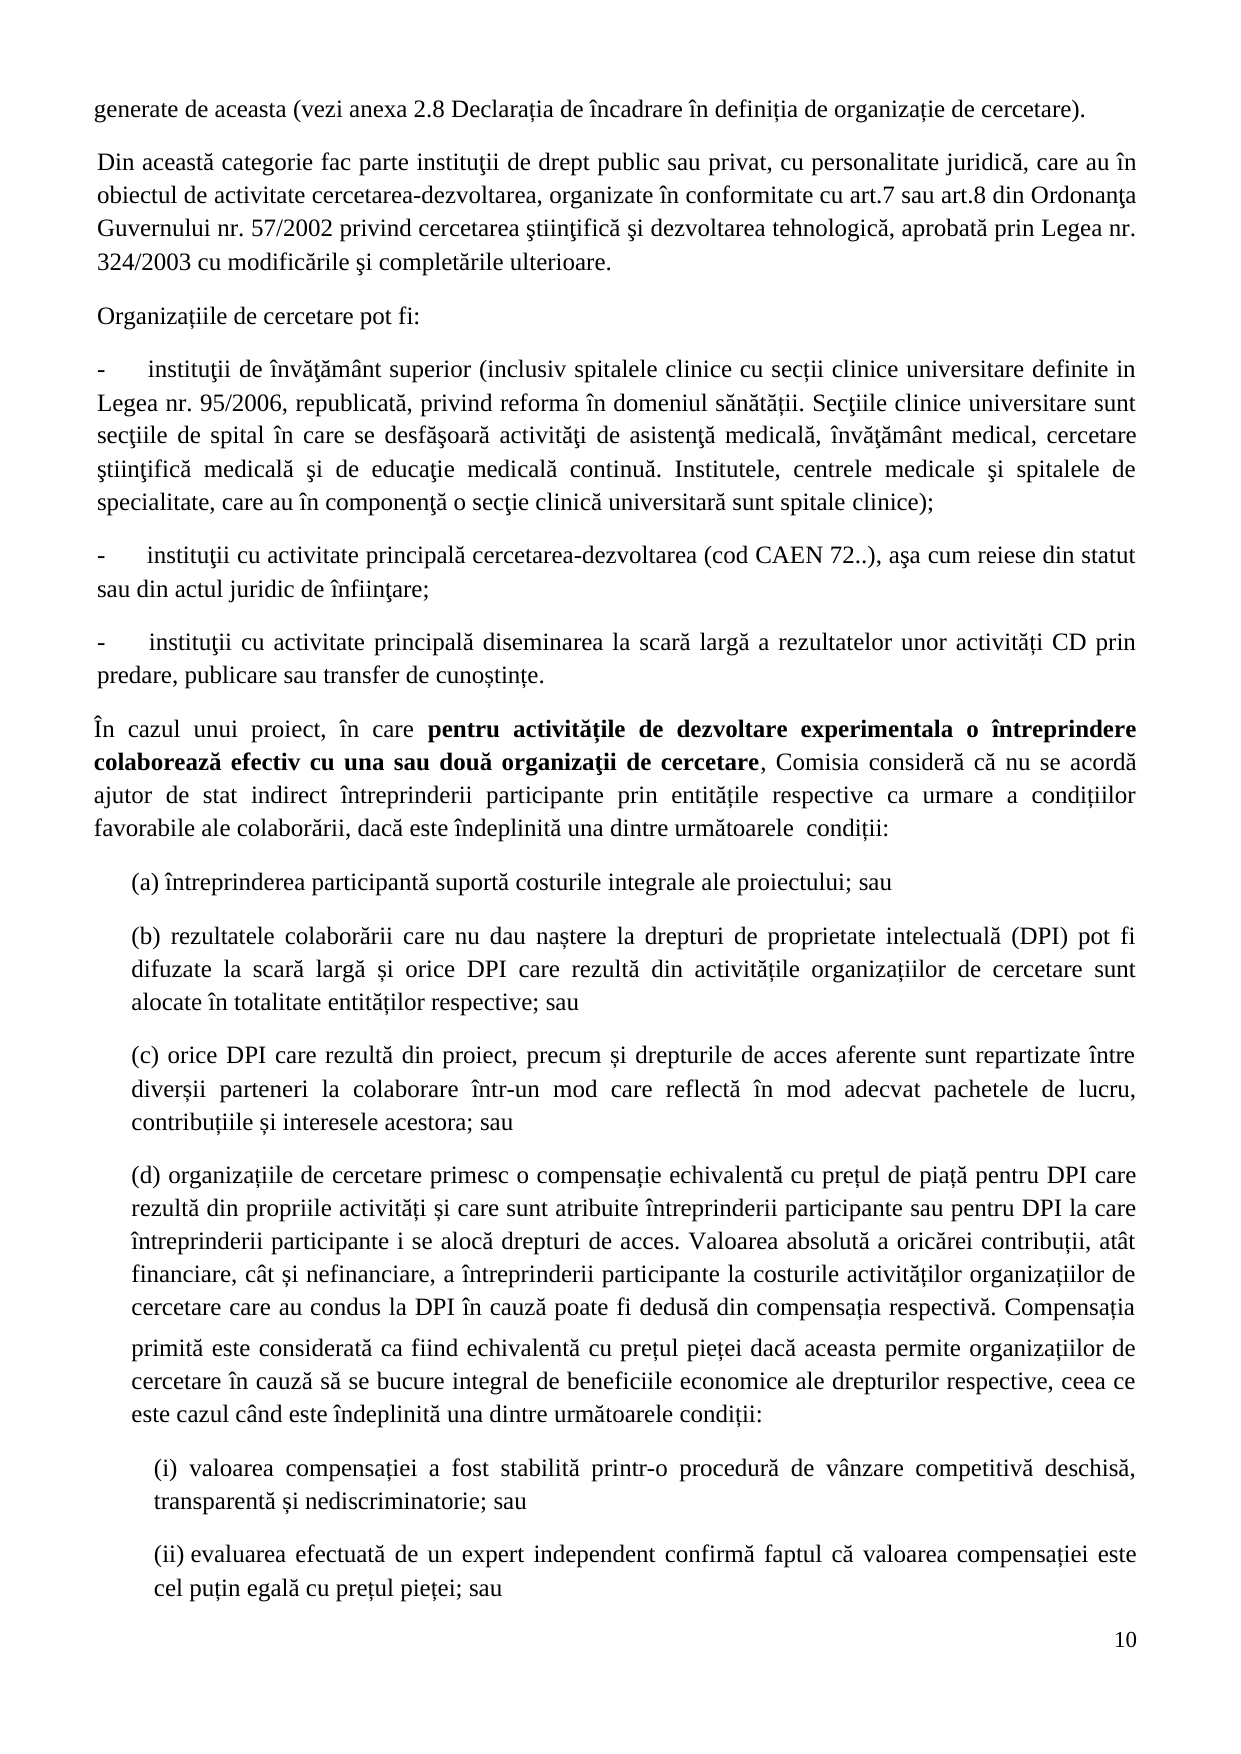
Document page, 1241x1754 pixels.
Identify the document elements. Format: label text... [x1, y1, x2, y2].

list instituţii cu activitate principală cercetarea-dezvoltarea (cod CAEN 72..), aşa cum reiese din statut sau din actul juridic de înfiinţare; [97, 541, 1137, 602]
list întreprinderea participantă suportă costurile integrale ale proiectului; sau [131, 867, 1226, 896]
list orice DPI care rezultă din proiect, precum și drepturile de acces aferente sunt repartizate între diverșii parteneri la colaborare într-un mod care reflectă în mod adecvat pachetele de lucru, contribuțiile și interesele acestora; sau [131, 1041, 1137, 1135]
list instituţii de învăţământ superior (inclusiv spitalele clinice cu secții clinice universitare definite in Legea nr. 95/2006, republicată, privind reforma în domeniul sănătății. Secţiile clinice universitare sunt secţiile de spital în care se desfăşoară activităţi de asistenţă medicală, învăţământ medical, cercetare ştiinţifică medicală şi de educaţie medicală continuă. Institutele, centrele medicale şi spitalele de specialitate, care au în componenţă o secţie clinică universitară sunt spitale clinice); [97, 354, 1137, 515]
text Din această categorie fac parte instituţii de drept public sau privat, cu personalitate juridică, care au în obiectul de activitate cercetarea-dezvoltarea, organizate în conformitate cu art.7 sau art.8 din Ordonanţa Guvernului nr. 57/2002 privind cercetarea ştiinţifică şi dezvoltarea tehnologică, aprobată prin Legea nr. 324/2003 cu modificările şi completările ulterioare. [97, 147, 1137, 275]
list rezultatele colaborării care nu dau naștere la drepturi de proprietate intelectuală (DPI) pot fi difuzate la scară largă și orice DPI care rezultă din activitățile organizațiilor de cercetare sunt alocate în totalitate entităților respective; sau [131, 921, 1137, 1016]
text În cazul unui proiect, în care pentru activitățile de dezvoltare experimentala o întreprindere colaborează efectiv cu una sau două organizaţii de cercetare, Comisia consideră că nu se acordă ajutor de stat indirect întreprinderii participante prin entitățile respective ca urmare a condițiilor favorabile ale colaborării, dacă este îndeplinită una dintre următoarele condiții: [94, 714, 1137, 841]
list organizațiile de cercetare primesc o compensație echivalentă cu prețul de piață pentru DPI care rezultă din propriile activități și care sunt atribuite întreprinderii participante sau pentru DPI la care întreprinderii participante i se alocă drepturi de acces. Valoarea absolută a oricărei contribuții, atât financiare, cât și nefinanciare, a întreprinderii participante la costurile activităților organizațiilor de cercetare care au condus la DPI în cauză poate fi dedusă din compensația respectivă. Compensația [131, 1160, 1137, 1321]
text Organizațiile de cercetare pot fi: [97, 301, 1226, 329]
text primită este considerată ca fiind echivalentă cu prețul pieței dacă aceasta permite organizațiilor de cercetare în cauză să se bucure integral de beneficiile economice ale drepturilor respective, ceea ce este cazul când este îndeplinită una dintre următoarele condiții: [131, 1333, 1137, 1427]
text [94, 94, 1137, 122]
list evaluarea efectuată de un expert independent confirmă faptul că valoarea compensației este cel puțin egală cu prețul pieței; sau [154, 1539, 1137, 1601]
list instituţii cu activitate principală diseminarea la scară largă a rezultatelor unor activități CD prin predare, publicare sau transfer de cunoștințe. [97, 627, 1137, 689]
list valoarea compensației a fost stabilită printr-o procedură de vânzare competitivă deschisă, transparentă și nediscriminatorie; sau [154, 1453, 1137, 1514]
